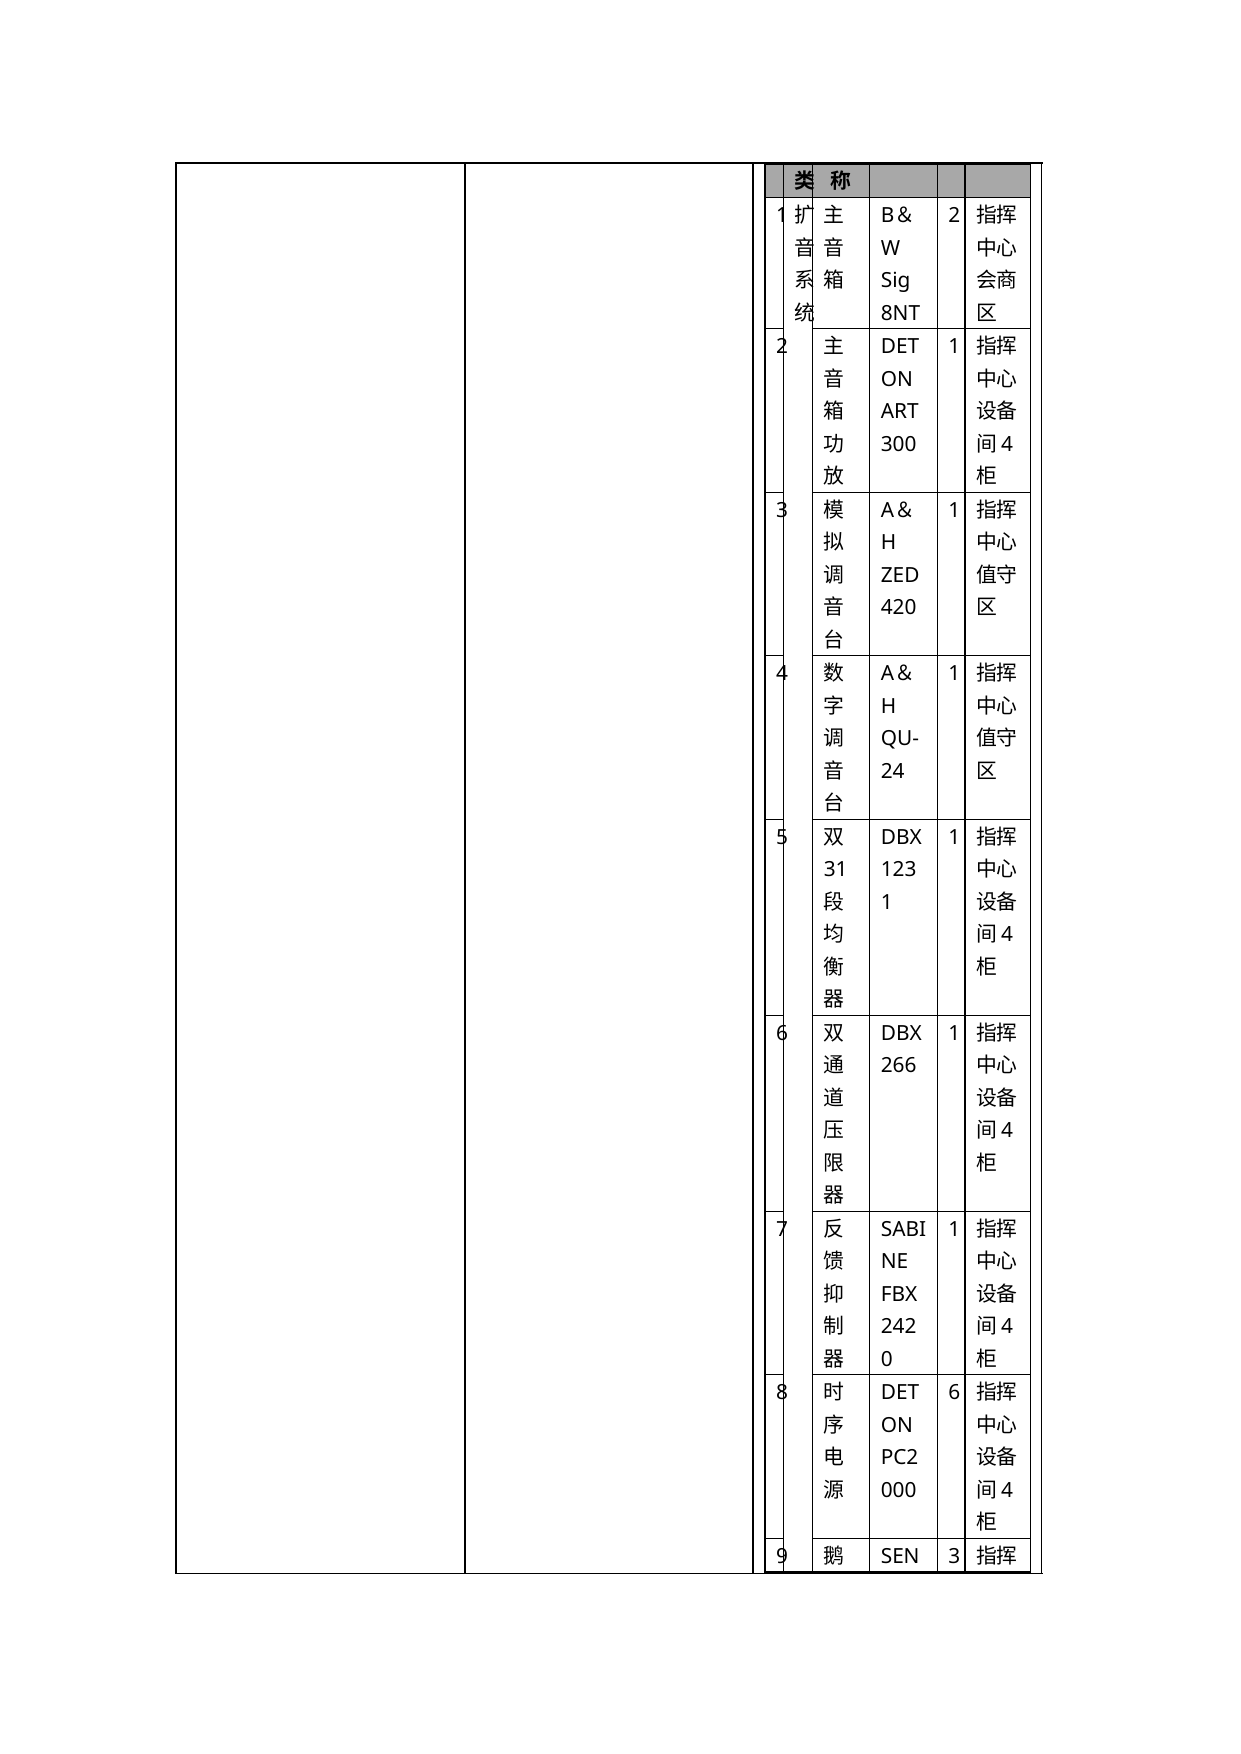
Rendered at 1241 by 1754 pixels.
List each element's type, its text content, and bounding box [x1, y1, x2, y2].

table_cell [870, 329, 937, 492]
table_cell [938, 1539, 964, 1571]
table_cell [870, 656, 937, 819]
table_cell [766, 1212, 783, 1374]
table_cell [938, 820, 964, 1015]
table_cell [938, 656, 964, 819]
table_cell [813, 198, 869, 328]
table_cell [784, 198, 812, 1571]
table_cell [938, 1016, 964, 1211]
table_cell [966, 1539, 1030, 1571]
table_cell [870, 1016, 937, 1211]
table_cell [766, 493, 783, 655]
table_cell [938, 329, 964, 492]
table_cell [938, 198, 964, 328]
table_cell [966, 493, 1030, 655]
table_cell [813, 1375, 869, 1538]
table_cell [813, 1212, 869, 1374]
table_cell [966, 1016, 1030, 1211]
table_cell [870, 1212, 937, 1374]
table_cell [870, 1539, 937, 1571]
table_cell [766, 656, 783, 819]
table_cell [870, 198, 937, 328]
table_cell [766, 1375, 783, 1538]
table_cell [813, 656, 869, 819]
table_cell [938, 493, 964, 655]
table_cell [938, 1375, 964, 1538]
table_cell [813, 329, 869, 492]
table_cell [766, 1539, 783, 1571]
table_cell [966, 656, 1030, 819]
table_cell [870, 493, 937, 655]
table_cell 2 [466, 164, 752, 1572]
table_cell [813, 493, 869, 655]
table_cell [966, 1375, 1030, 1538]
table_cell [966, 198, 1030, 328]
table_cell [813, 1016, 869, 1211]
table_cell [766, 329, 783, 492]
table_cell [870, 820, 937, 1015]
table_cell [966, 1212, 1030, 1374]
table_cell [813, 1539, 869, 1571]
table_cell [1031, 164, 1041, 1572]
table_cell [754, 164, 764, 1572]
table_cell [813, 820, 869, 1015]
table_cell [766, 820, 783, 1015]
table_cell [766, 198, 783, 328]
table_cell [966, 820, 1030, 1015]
table_cell [177, 164, 464, 1572]
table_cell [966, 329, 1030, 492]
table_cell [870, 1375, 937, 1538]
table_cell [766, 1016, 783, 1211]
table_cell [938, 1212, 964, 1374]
